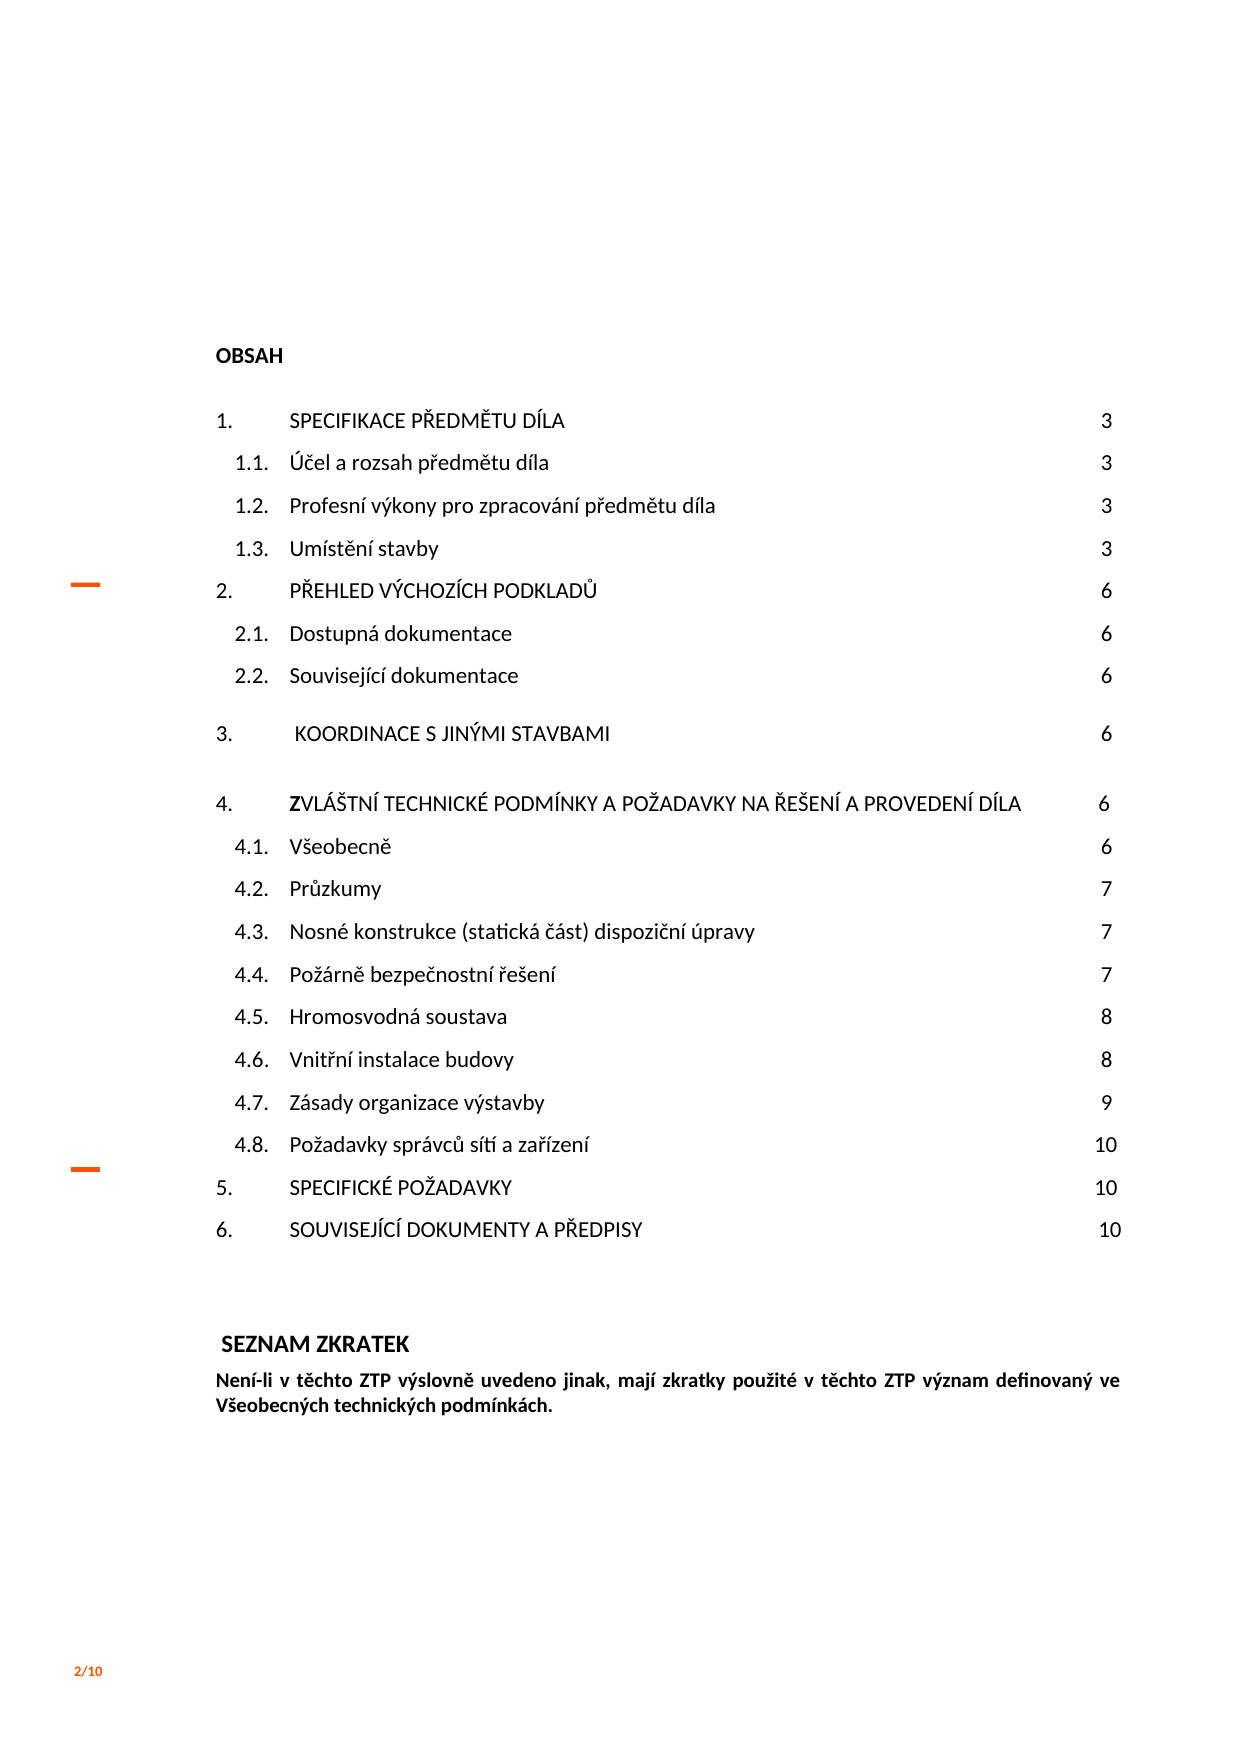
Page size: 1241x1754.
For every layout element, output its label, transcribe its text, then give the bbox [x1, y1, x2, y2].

text 4.7. Zásady organizace výstavby 9 [234, 1088, 1122, 1116]
text 4.2. Průzkumy 7 [234, 874, 1122, 903]
text 1.2. Profesní výkony pro zpracování předmětu díla 3 [234, 491, 1122, 519]
text 2. PŘEHLED VÝCHOZÍCH PODKLADŮ 6 [216, 576, 1122, 604]
text 4.1. Všeobecně 6 [234, 832, 1122, 860]
text 4.5. Hromosvodná soustava 8 [234, 1002, 1122, 1030]
text 1. SPECIFIKACE PŘEDMĚTU DÍLA 3 [216, 406, 1122, 434]
text 4. ZVLÁŠTNÍ TECHNICKÉ PODMÍNKY A POŽADAVKY NA ŘEŠENÍ A PROVEDENÍ DÍLA 6 [216, 789, 1122, 817]
text 2.2. Související dokumentace 6 [234, 662, 1122, 689]
text 4.8. Požadavky správců sítí a zařízení 10 [234, 1130, 1122, 1158]
text 1.3. Umístění stavby 3 [234, 534, 1122, 562]
text 4.4. Požárně bezpečnostní řešení 7 [234, 960, 1122, 988]
list 3. Koordinace s jinými stavbami 6 [216, 719, 1122, 747]
text Obsah [216, 342, 1122, 369]
text 5. SPECIFICKÉ POŽADAVKY 10 [216, 1173, 1122, 1201]
text Není-li v těchto ZTP výslovně uvedeno jinak, mají zkratky použité v těchto ZTP význam definovaný ve Všeobecných technických podmínkách. [216, 1367, 1122, 1418]
text 4.6. Vnitřní instalace budovy 8 [234, 1045, 1122, 1073]
text 1.1. Účel a rozsah předmětu díla 3 [234, 448, 1122, 477]
text 6. SOUVISEJÍCÍ DOKUMENTY A PŘEDPISY 10 [216, 1215, 1122, 1243]
text 2.1. Dostupná dokumentace 6 [234, 619, 1122, 647]
text Seznam zkratek [216, 1328, 1122, 1359]
text 4.3. Nosné konstrukce (statická část) dispoziční úpravy 7 [234, 917, 1122, 945]
